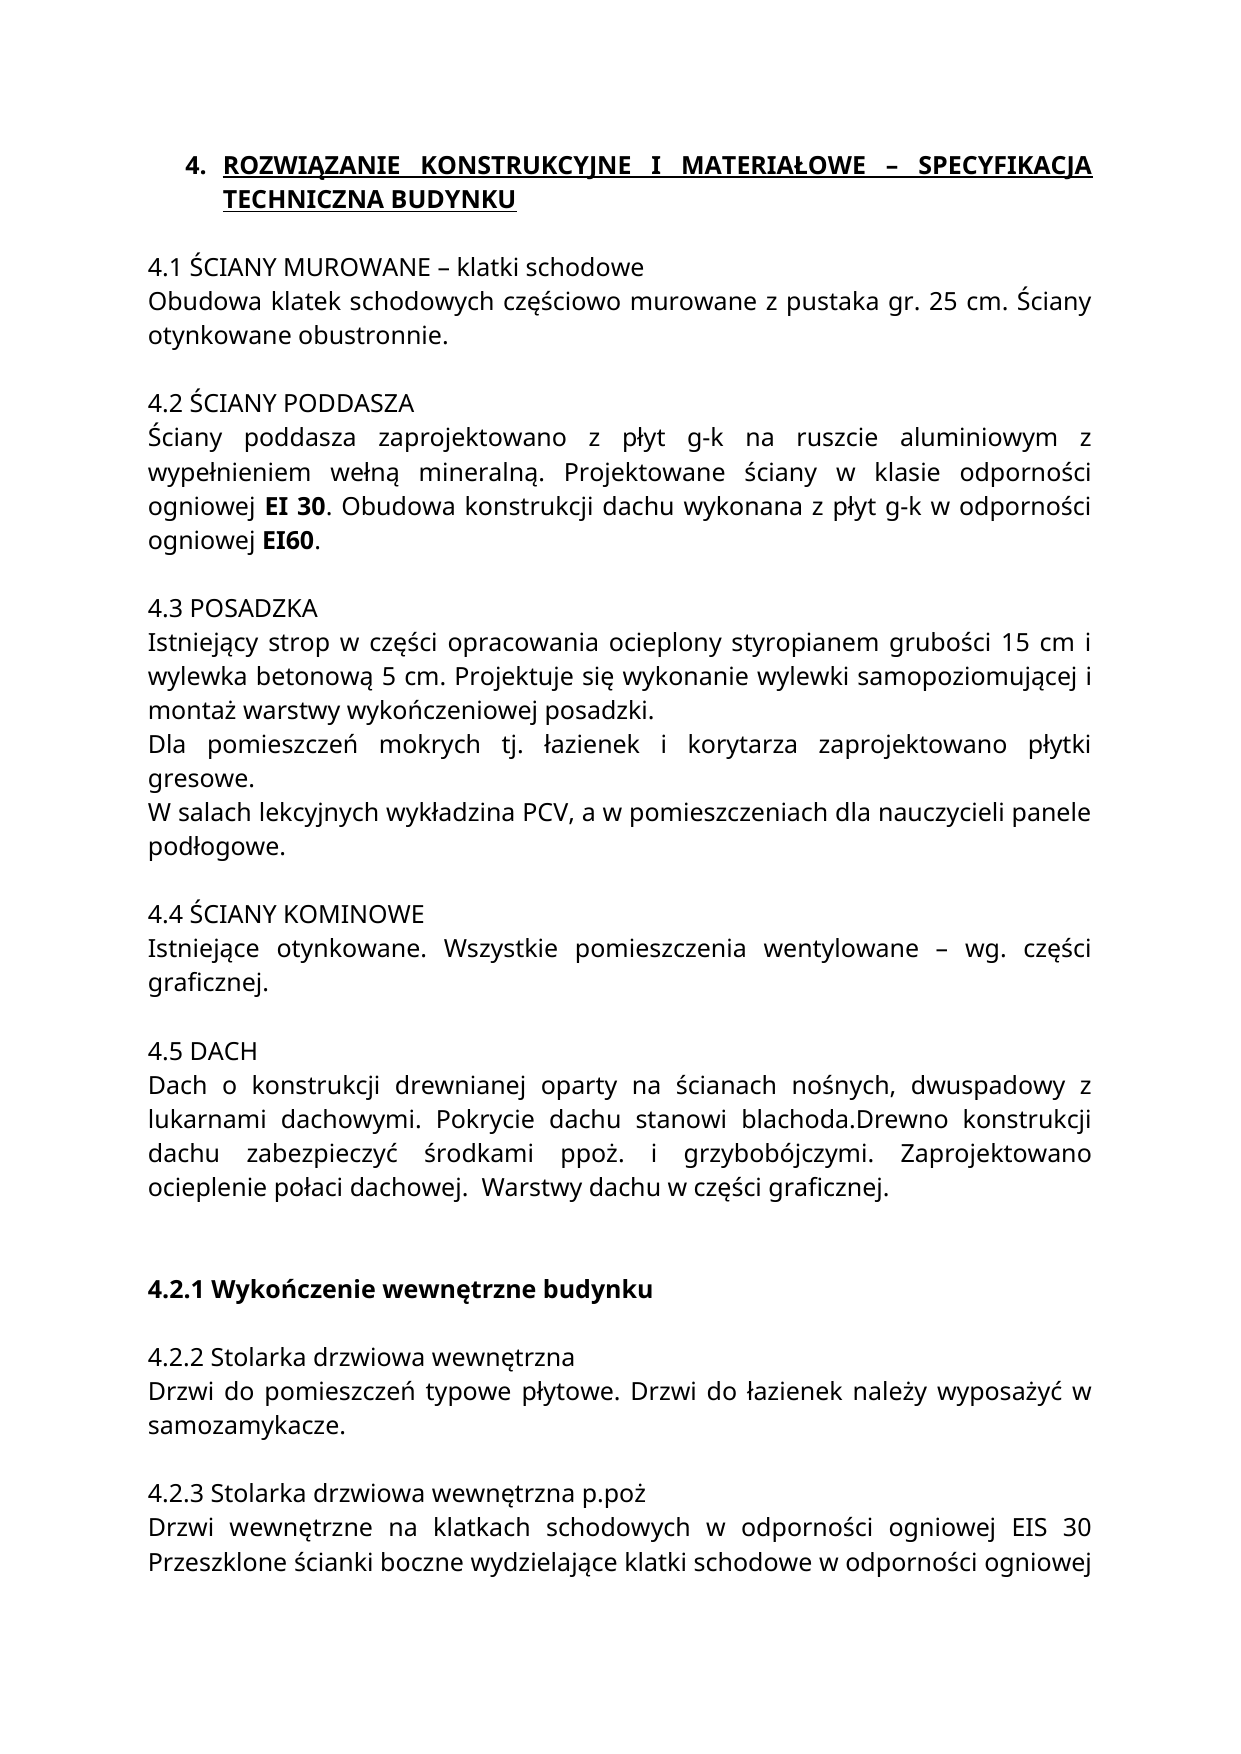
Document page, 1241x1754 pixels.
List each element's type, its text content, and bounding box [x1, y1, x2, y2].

text Dach o konstrukcji drewnianej oparty na ścianach nośnych, dwuspadowy z lukarnami dachowymi. Pokrycie dachu stanowi blachoda.Drewno konstrukcji dachu zabezpieczyć środkami ppoż. i grzybobójczymi. Zaprojektowano ocieplenie połaci dachowej. Warstwy dachu w części graficznej. [148, 1067, 1093, 1203]
text Dla pomieszczeń mokrych tj. łazienek i korytarza zaprojektowano płytki gresowe. [148, 727, 1093, 795]
text 4.2.3 Stolarka drzwiowa wewnętrzna p.poż [148, 1476, 1093, 1510]
text 4.4 ŚCIANY KOMINOWE [148, 897, 1093, 931]
text Ściany poddasza zaprojektowano z płyt g-k na ruszcie aluminiowym z wypełnieniem wełną mineralną. Projektowane ściany w klasie odporności ogniowej EI 30. Obudowa konstrukcji dachu wykonana z płyt g-k w odporności ogniowej EI60. [148, 420, 1093, 556]
text 4.3 POSADZKA [148, 590, 1093, 624]
text 4.2 ŚCIANY PODDASZA [148, 386, 1093, 420]
text 4.2.1 Wykończenie wewnętrzne budynku [148, 1272, 1093, 1306]
text Obudowa klatek schodowych częściowo murowane z pustaka gr. 25 cm. Ściany otynkowane obustronnie. [148, 284, 1093, 352]
text Drzwi do pomieszczeń typowe płytowe. Drzwi do łazienek należy wyposażyć w samozamykacze. [148, 1374, 1093, 1442]
list ROZWIĄZANIE KONSTRUKCYJNE I MATERIAŁOWE – SPECYFIKACJA TECHNICZNA BUDYNKU [185, 148, 1093, 216]
text Istniejący strop w części opracowania ocieplony styropianem grubości 15 cm i wylewka betonową 5 cm. Projektuje się wykonanie wylewki samopoziomującej i montaż warstwy wykończeniowej posadzki. [148, 624, 1093, 727]
text 4.2.2 Stolarka drzwiowa wewnętrzna [148, 1340, 1093, 1374]
text W salach lekcyjnych wykładzina PCV, a w pomieszczeniach dla nauczycieli panele podłogowe. [148, 795, 1093, 863]
text 4.1 ŚCIANY MUROWANE – klatki schodowe [148, 250, 1093, 284]
text Istniejące otynkowane. Wszystkie pomieszczenia wentylowane – wg. części graficznej. [148, 931, 1093, 999]
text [148, 1510, 1093, 1578]
text 4.5 DACH [148, 1033, 1093, 1067]
